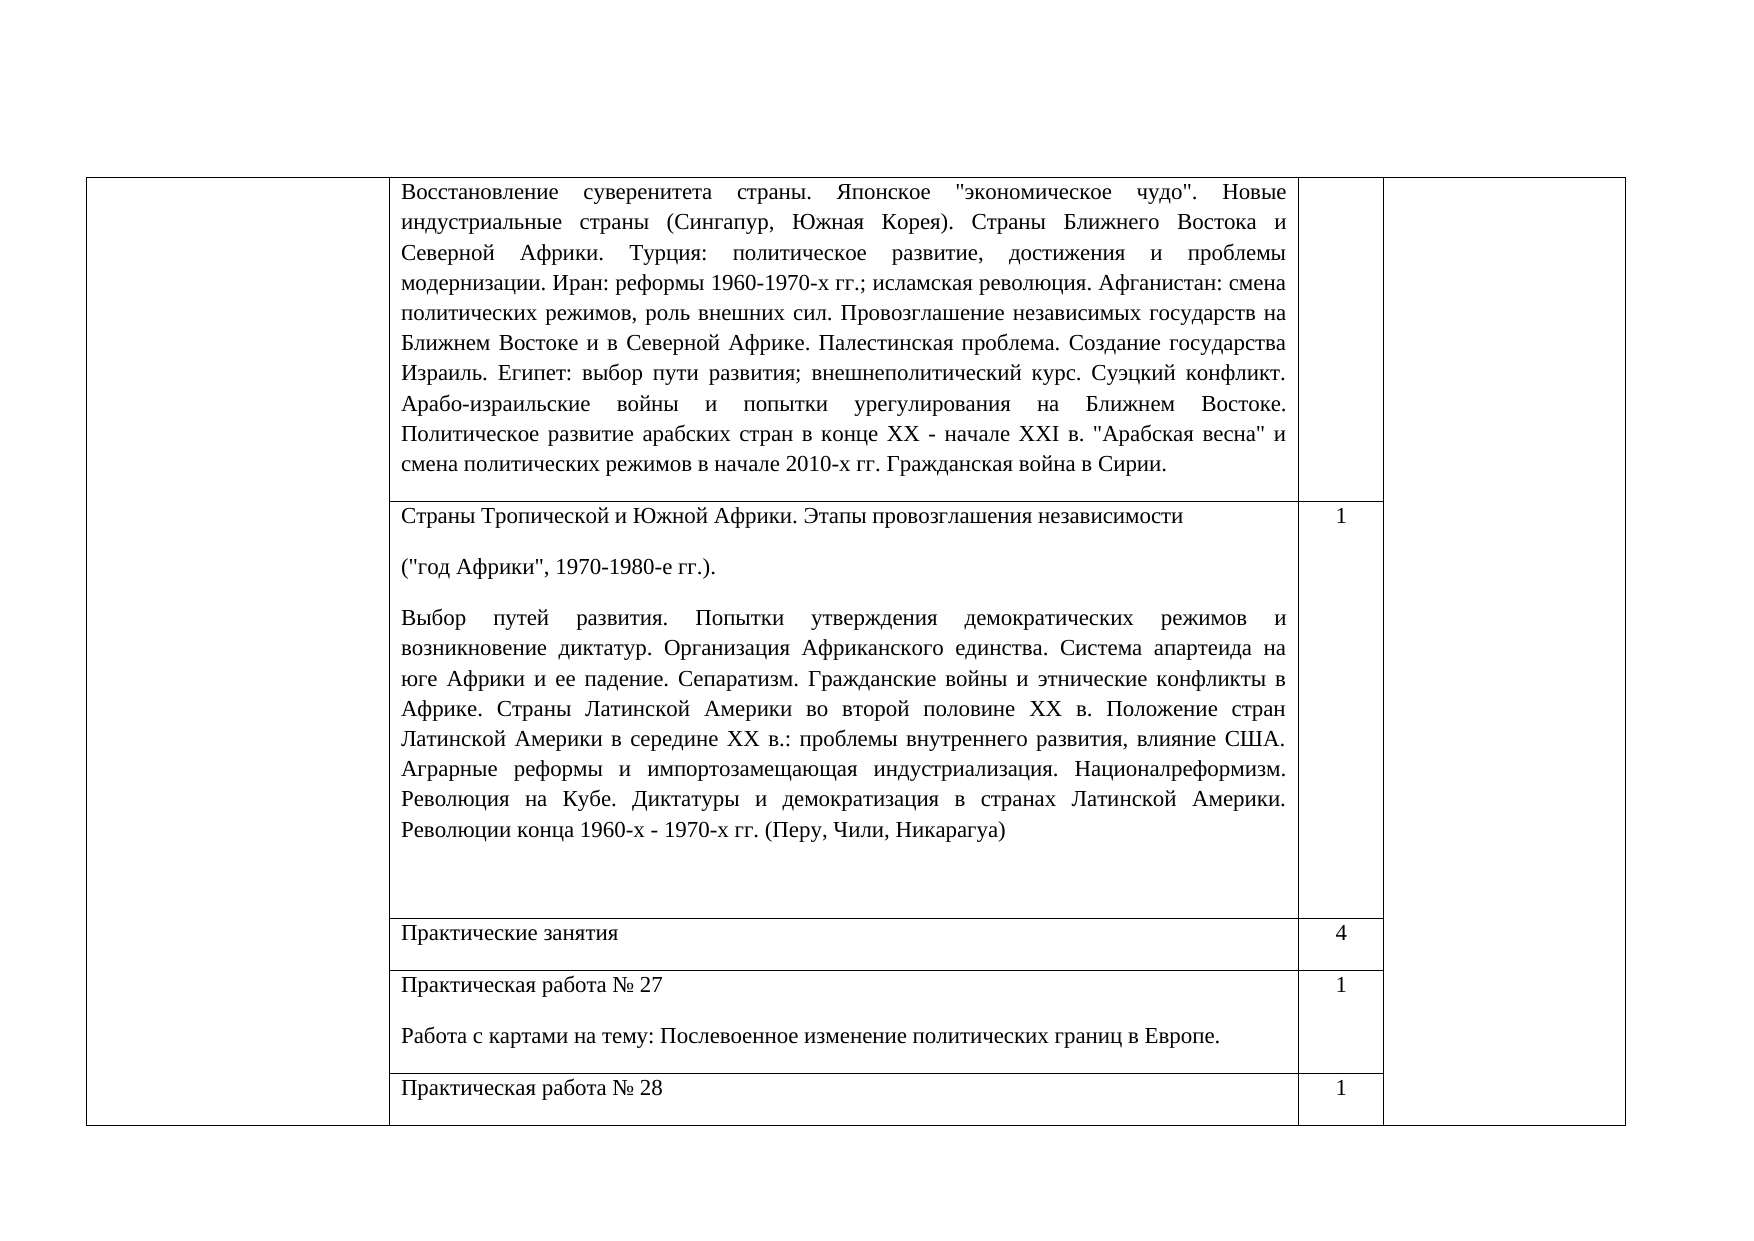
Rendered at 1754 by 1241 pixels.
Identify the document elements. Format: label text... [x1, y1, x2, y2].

table_cell 1 [1299, 1074, 1383, 1125]
table_cell 1 [1299, 502, 1383, 918]
table_cell Практические занятия [390, 919, 1298, 970]
table_cell 4 [1299, 919, 1383, 970]
table_cell Практическая работа № 27 Работа с картами на тему: Послевоенное изменение политических границ в Европе. [390, 971, 1298, 1073]
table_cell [390, 1074, 1298, 1125]
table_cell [390, 178, 1298, 501]
table_cell 1 [1299, 971, 1383, 1073]
table_cell Страны Тропической и Южной Африки. Этапы провозглашения независимости ("год Африки", 1970-1980-е гг.). Выбор путей развития. Попытки утверждения демократических режимов и возникновение диктатур. Организация Африканского единства. Система апартеида на юге Африки и ее падение. Сепаратизм. Гражданские войны и этнические конфликты в Африке. Страны Латинской Америки во второй половине XX в. Положение стран Латинской Америки в середине XX в.: проблемы внутреннего развития, влияние США. Аграрные реформы и импортозамещающая индустриализация. Националреформизм. Революция на Кубе. Диктатуры и демократизация в странах Латинской Америки. Революции конца 1960-х - 1970-х гг. (Перу, Чили, Никарагуа) [390, 502, 1298, 918]
table_cell 1 [1299, 178, 1383, 501]
